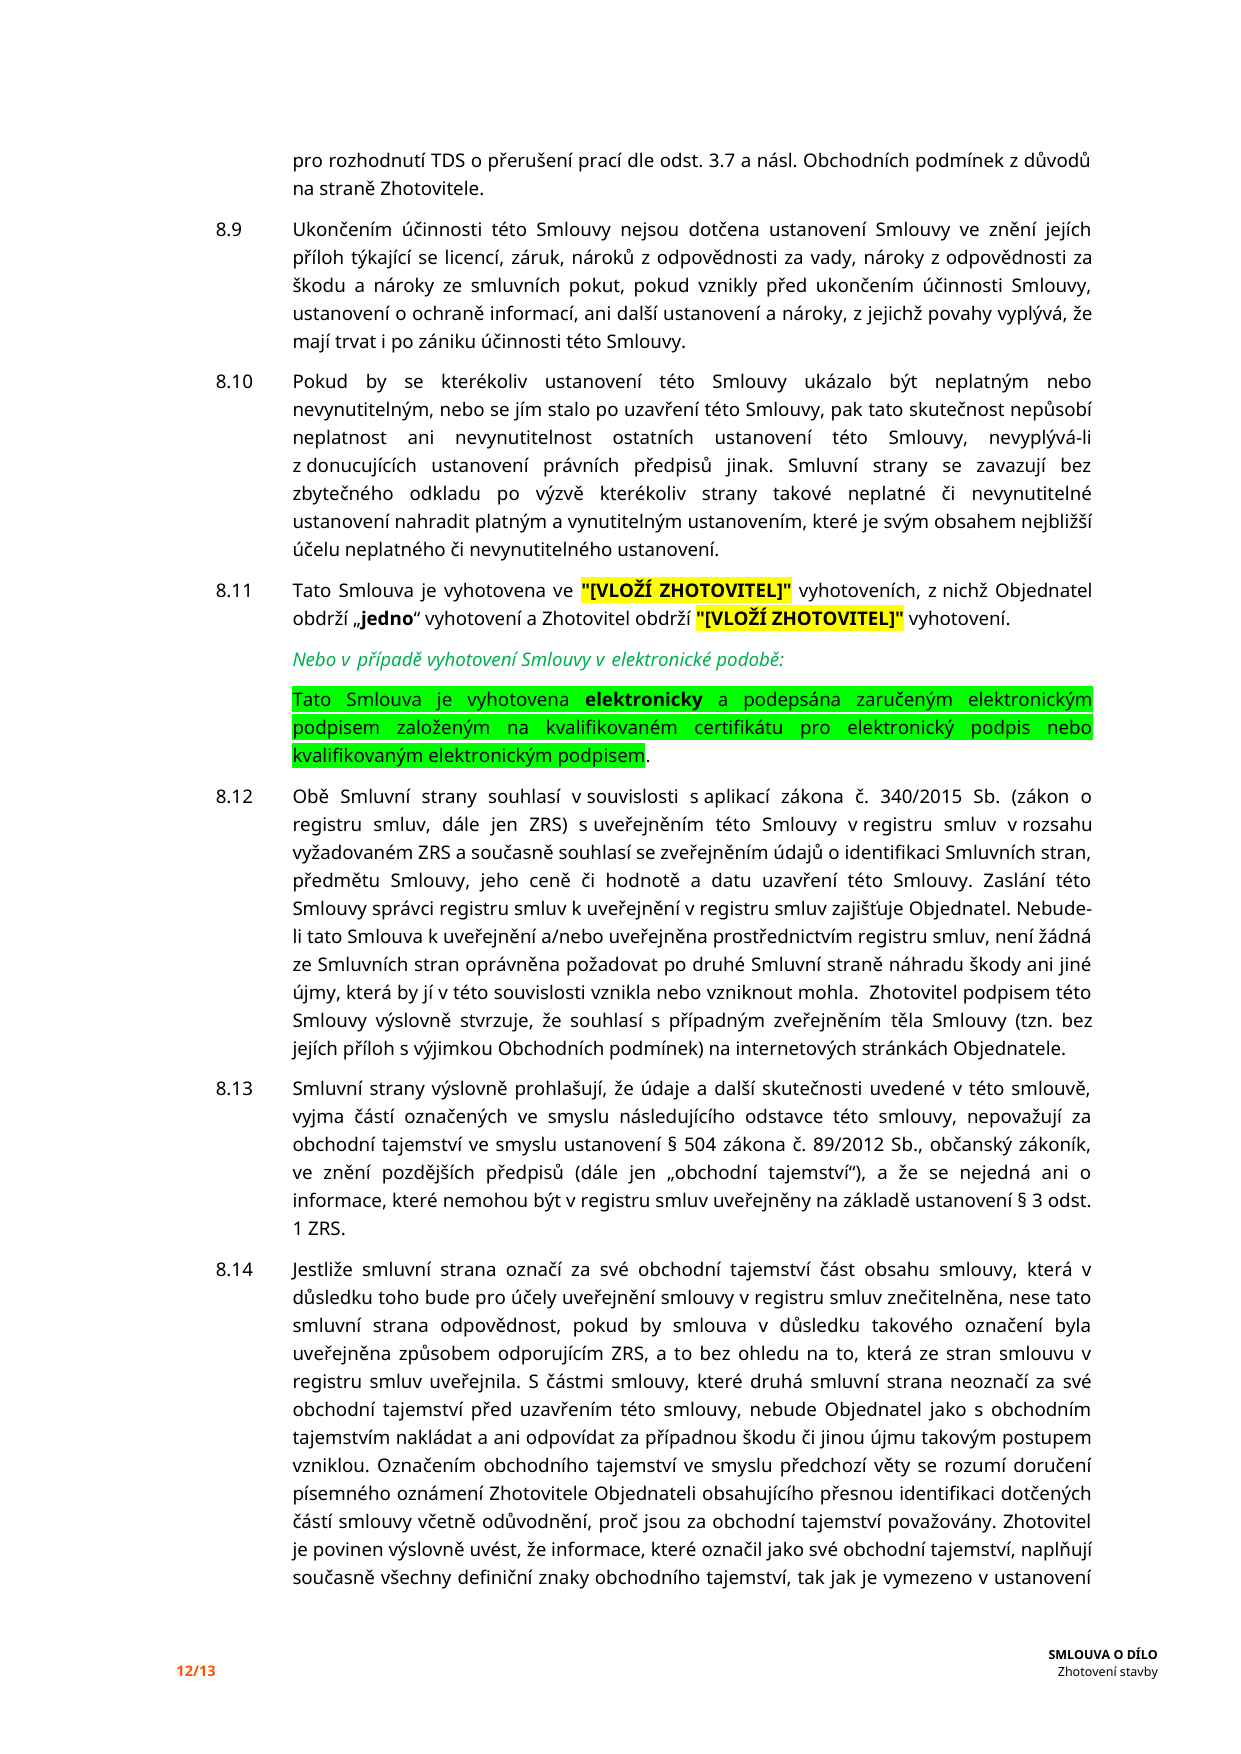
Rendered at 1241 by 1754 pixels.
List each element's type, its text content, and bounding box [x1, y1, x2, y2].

text Pokud by se kterékoliv ustanovení této Smlouvy ukázalo být neplatným nebo nevynutitelným, nebo se jím stalo po uzavření této Smlouvy, pak tato skutečnost nepůsobí neplatnost ani nevynutitelnost ostatních ustanovení této Smlouvy, nevyplývá-li z donucujících ustanovení právních předpisů jinak. Smluvní strany se zavazují bez zbytečného odkladu po výzvě kterékoliv strany takové neplatné či nevynutitelné ustanovení nahradit platným a vynutitelným ustanovením, které je svým obsahem nejbližší účelu neplatného či nevynutitelného ustanovení. [216, 369, 1093, 562]
text Smluvní strany výslovně prohlašují, že údaje a další skutečnosti uvedené v této smlouvě, vyjma částí označených ve smyslu následujícího odstavce této smlouvy, nepovažují za obchodní tajemství ve smyslu ustanovení § 504 zákona č. 89/2012 Sb., občanský zákoník, ve znění pozdějších předpisů (dále jen „obchodní tajemství“), a že se nejedná ani o informace, které nemohou být v registru smluv uveřejněny na základě ustanovení § 3 odst. 1 ZRS. [216, 1076, 1093, 1241]
text Ukončením účinnosti této Smlouvy nejsou dotčena ustanovení Smlouvy ve znění jejích příloh týkající se licencí, záruk, nároků z odpovědnosti za vady, nároky z odpovědnosti za škodu a nároky ze smluvních pokut, pokud vznikly před ukončením účinnosti Smlouvy, ustanovení o ochraně informací, ani další ustanovení a nároky, z jejichž povahy vyplývá, že mají trvat i po zániku účinnosti této Smlouvy. [216, 216, 1093, 354]
list Tato Smlouva je vyhotovena elektronicky a podepsána zaručeným elektronickým podpisem založeným na kvalifikovaném certifikátu pro elektronický podpis nebo kvalifikovaným elektronickým podpisem. [292, 740, 1093, 768]
list Nebo v případě vyhotovení Smlouvy v elektronické podobě: [292, 646, 1093, 671]
text Obě Smluvní strany souhlasí v souvislosti s aplikací zákona č. 340/2015 Sb. (zákon o registru smluv, dále jen ZRS) s uveřejněním této Smlouvy v registru smluv v rozsahu vyžadovaném ZRS a současně souhlasí se zveřejněním údajů o identifikaci Smluvních stran, předmětu Smlouvy, jeho ceně či hodnotě a datu uzavření této Smlouvy. Zaslání této Smlouvy správci registru smluv k uveřejnění v registru smluv zajišťuje Objednatel. Nebude-li tato Smlouva k uveřejnění a/nebo uveřejněna prostřednictvím registru smluv, není žádná ze Smluvních stran oprávněna požadovat po druhé Smluvní straně náhradu škody ani jiné újmy, která by jí v této souvislosti vznikla nebo vzniknout mohla. Zhotovitel podpisem této Smlouvy výslovně stvrzuje, že souhlasí s případným zveřejněním těla Smlouvy (tzn. bez jejích příloh s výjimkou Obchodních podmínek) na internetových stránkách Objednatele. [216, 783, 1093, 1061]
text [216, 147, 1093, 201]
text Tato Smlouva je vyhotovena ve "[VLOŽÍ ZHOTOVITEL]" vyhotoveních, z nichž Objednatel obdrží „jedno“ vyhotovení a Zhotovitel obdrží "[VLOŽÍ ZHOTOVITEL]" vyhotovení. [216, 577, 1093, 631]
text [216, 1256, 1093, 1590]
